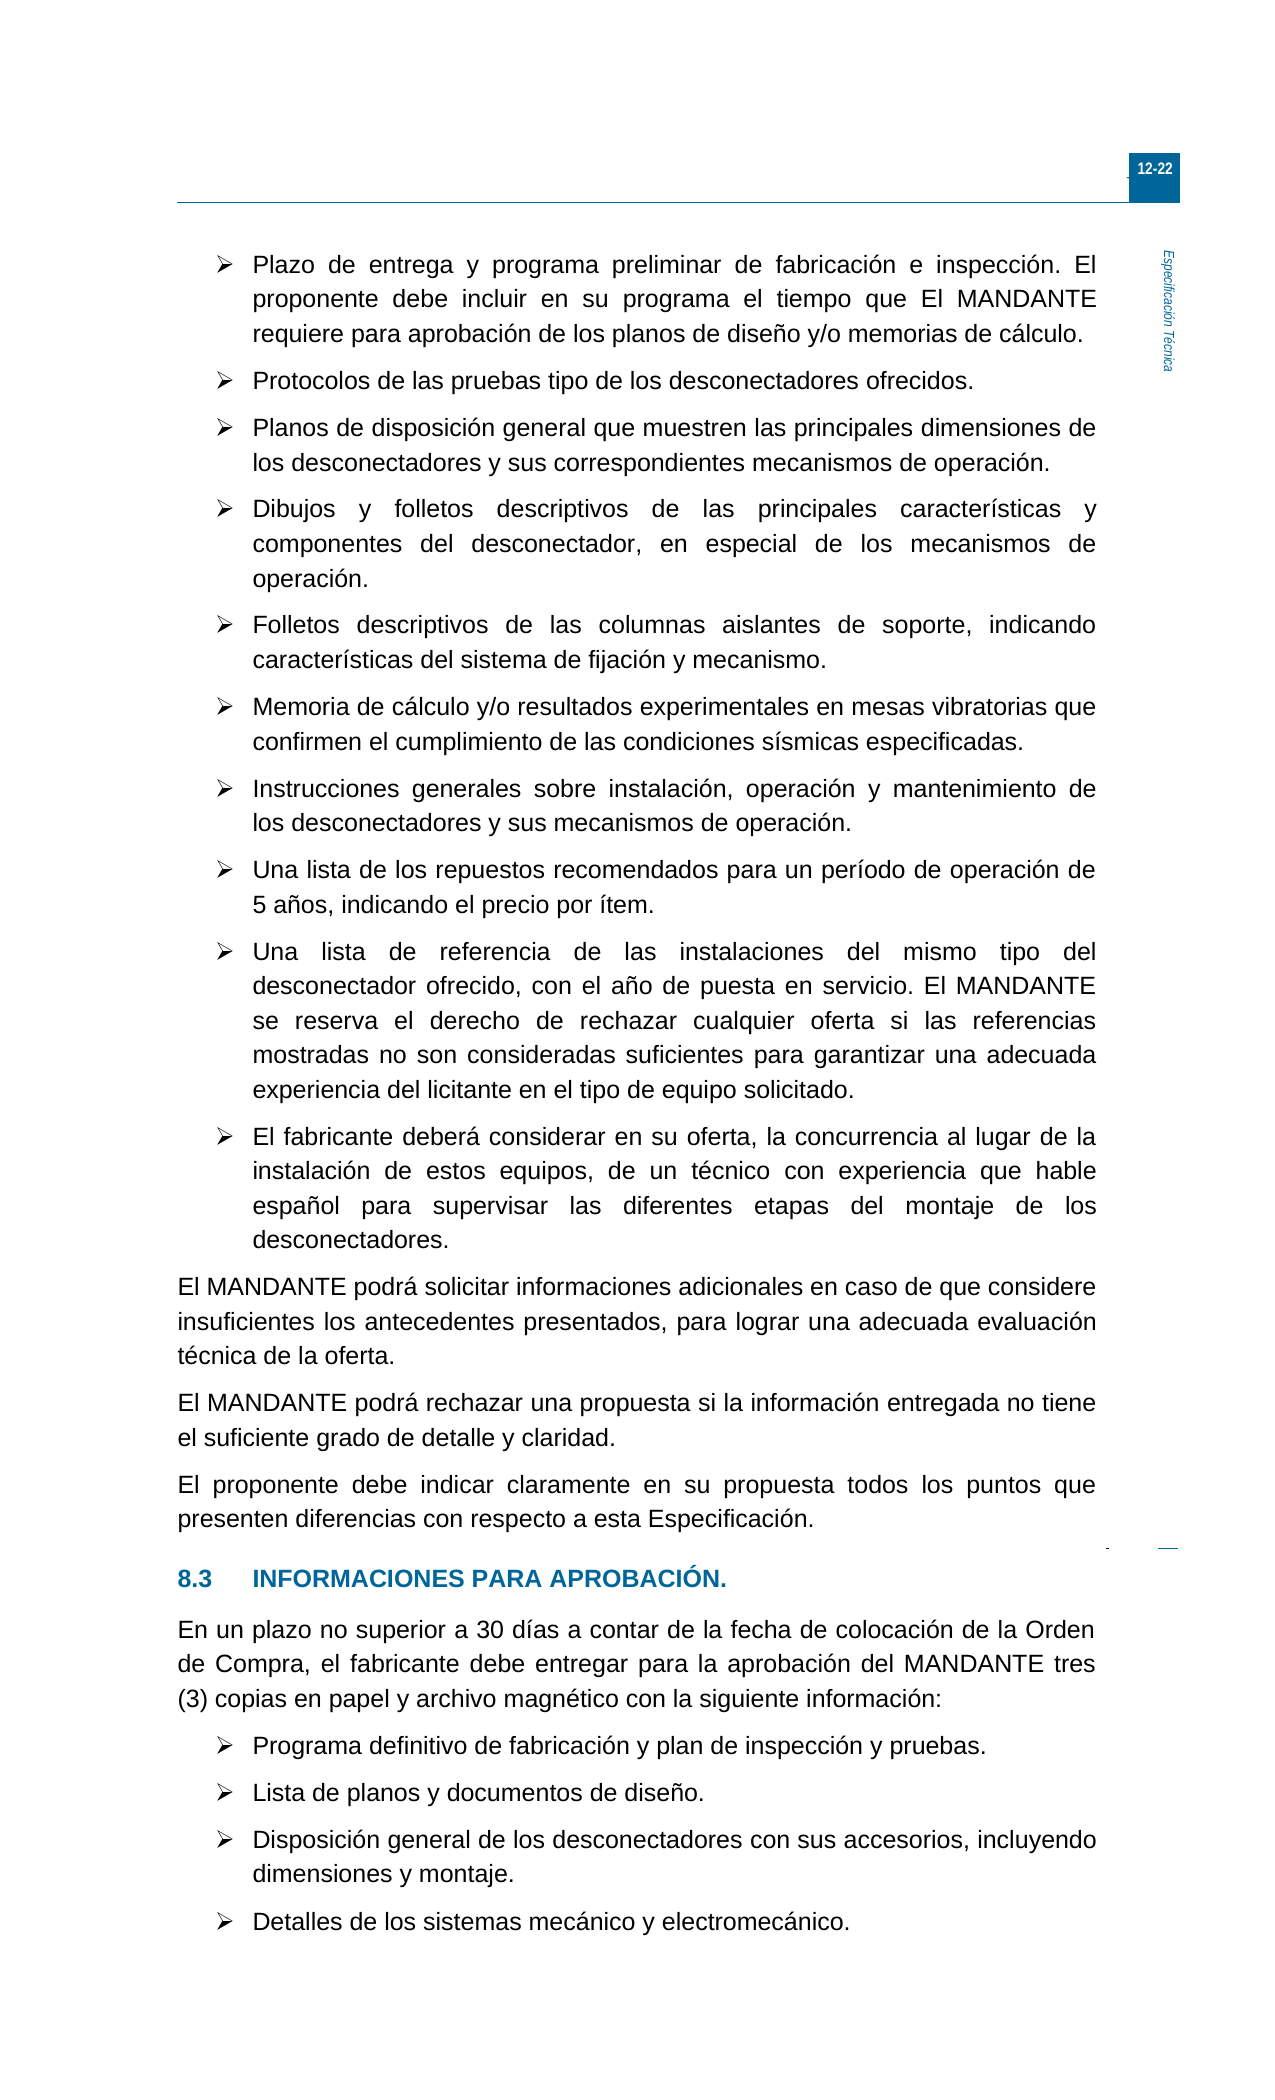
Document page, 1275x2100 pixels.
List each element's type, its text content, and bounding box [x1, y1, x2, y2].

list Plazo de entrega y programa preliminar de fabricación e inspección. El proponente debe incluir en su programa el tiempo que El MANDANTE requiere para aprobación de los planos de diseño y/o memorias de cálculo. [215, 250, 1098, 348]
list Planos de disposición general que muestren las principales dimensiones de los desconectadores y sus correspondientes mecanismos de operación. [215, 413, 1098, 476]
list Disposición general de los desconectadores con sus accesorios, incluyendo dimensiones y montaje. [215, 1825, 1098, 1888]
list Detalles de los sistemas mecánico y electromecánico. [215, 1906, 1098, 1935]
subtitle INFORMACIONES PARA APROBACIÓN. [177, 1564, 1098, 1592]
text El MANDANTE podrá solicitar informaciones adicionales en caso de que considere insuficientes los antecedentes presentados, para lograr una adecuada evaluación técnica de la oferta. [177, 1272, 1098, 1370]
list Folletos descriptivos de las columnas aislantes de soporte, indicando características del sistema de fijación y mecanismo. [215, 611, 1098, 674]
text El proponente debe indicar claramente en su propuesta todos los puntos que presenten diferencias con respecto a esta Especificación. [177, 1470, 1098, 1533]
list Programa definitivo de fabricación y plan de inspección y pruebas. [215, 1731, 1098, 1759]
list Dibujos y folletos descriptivos de las principales características y componentes del desconectador, en especial de los mecanismos de operación. [215, 494, 1098, 592]
text En un plazo no superior a 30 días a contar de la fecha de colocación de la Orden de Compra, el fabricante debe entregar para la aprobación del MANDANTE tres (3) copias en papel y archivo magnético con la siguiente información: [177, 1615, 1098, 1712]
list Memoria de cálculo y/o resultados experimentales en mesas vibratorias que confirmen el cumplimiento de las condiciones sísmicas especificadas. [215, 692, 1098, 755]
list Una lista de los repuestos recomendados para un período de operación de 5 años, indicando el precio por ítem. [215, 855, 1098, 918]
list Lista de planos y documentos de diseño. [215, 1778, 1098, 1807]
list Instrucciones generales sobre instalación, operación y mantenimiento de los desconectadores y sus mecanismos de operación. [215, 774, 1098, 837]
text El MANDANTE podrá rechazar una propuesta si la información entregada no tiene el suficiente grado de detalle y claridad. [177, 1388, 1098, 1451]
list Protocolos de las pruebas tipo de los desconectadores ofrecidos. [215, 366, 1098, 395]
list El fabricante deberá considerar en su oferta, la concurrencia al lugar de la instalación de estos equipos, de un técnico con experiencia que hable español para supervisar las diferentes etapas del montaje de los desconectadores. [215, 1122, 1098, 1254]
list Una lista de referencia de las instalaciones del mismo tipo del desconectador ofrecido, con el año de puesta en servicio. El MANDANTE se reserva el derecho de rechazar cualquier oferta si las referencias mostradas no son consideradas suficientes para garantizar una adecuada experiencia del licitante en el tipo de equipo solicitado. [215, 937, 1098, 1103]
